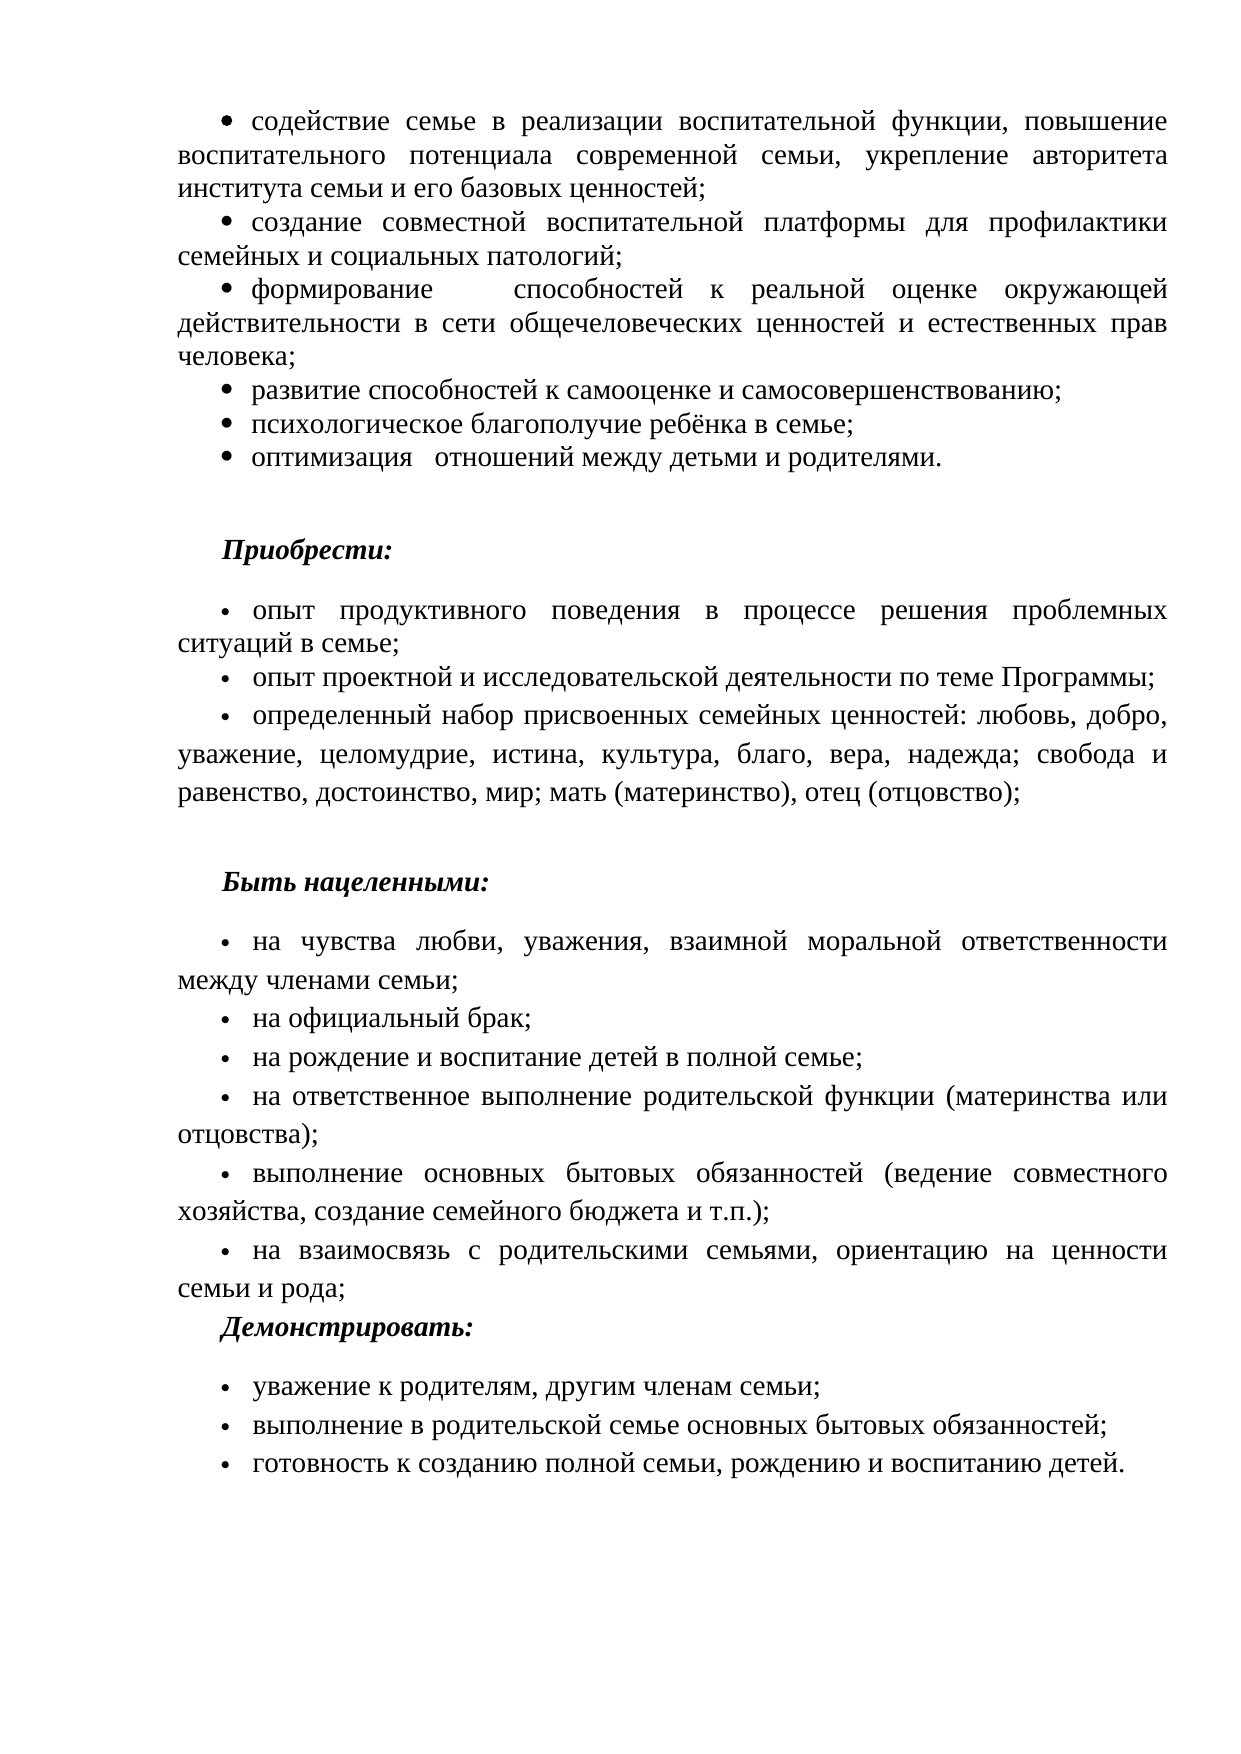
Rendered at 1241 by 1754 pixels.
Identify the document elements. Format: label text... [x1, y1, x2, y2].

list создание совместной воспитательной платформы для профилактики семейных и социальных патологий; [177, 204, 1168, 271]
list на чувства любви, уважения, взаимной моральной ответственности между членами семьи; [177, 923, 1168, 996]
list содействие семье в реализации воспитательной функции, повышение воспитательного потенциала современной семьи, укрепление авторитета института семьи и его базовых ценностей; [177, 103, 1168, 204]
list выполнение основных бытовых обязанностей (ведение совместного хозяйства, создание семейного бюджета и т.п.); [177, 1155, 1168, 1227]
text Приобрести: [177, 532, 1168, 566]
list на официальный брак; [177, 1001, 1168, 1034]
list опыт продуктивного поведения в процессе решения проблемных ситуаций в семье; [177, 592, 1168, 659]
text Быть нацеленными: [177, 864, 1168, 898]
list на ответственное выполнение родительской функции (материнства или отцовства); [177, 1078, 1168, 1150]
list формирование способностей к реальной оценке окружающей действительности в сети общечеловеческих ценностей и естественных прав человека; [177, 271, 1168, 372]
list на рождение и воспитание детей в полной семье; [177, 1039, 1168, 1073]
list оптимизация отношений между детьми и родителями. [177, 439, 1168, 473]
list готовность к созданию полной семьи, рождению и воспитанию детей. [177, 1445, 1168, 1479]
list определенный набор присвоенных семейных ценностей: любовь, добро, уважение, целомудрие, истина, культура, благо, вера, надежда; свобода и равенство, достоинство, мир; мать (материнство), отец (отцовство); [177, 697, 1168, 808]
list развитие способностей к самооценке и самосовершенствованию; [177, 372, 1168, 406]
text Демонстрировать: [177, 1309, 1168, 1342]
list опыт проектной и исследовательской деятельности по теме Программы; [177, 659, 1168, 692]
list выполнение в родительской семье основных бытовых обязанностей; [177, 1407, 1168, 1440]
list на взаимосвязь с родительскими семьями, ориентацию на ценности семьи и рода; [177, 1232, 1168, 1304]
list уважение к родителям, другим членам семьи; [177, 1368, 1168, 1402]
list психологическое благополучие ребёнка в семье; [177, 406, 1168, 439]
